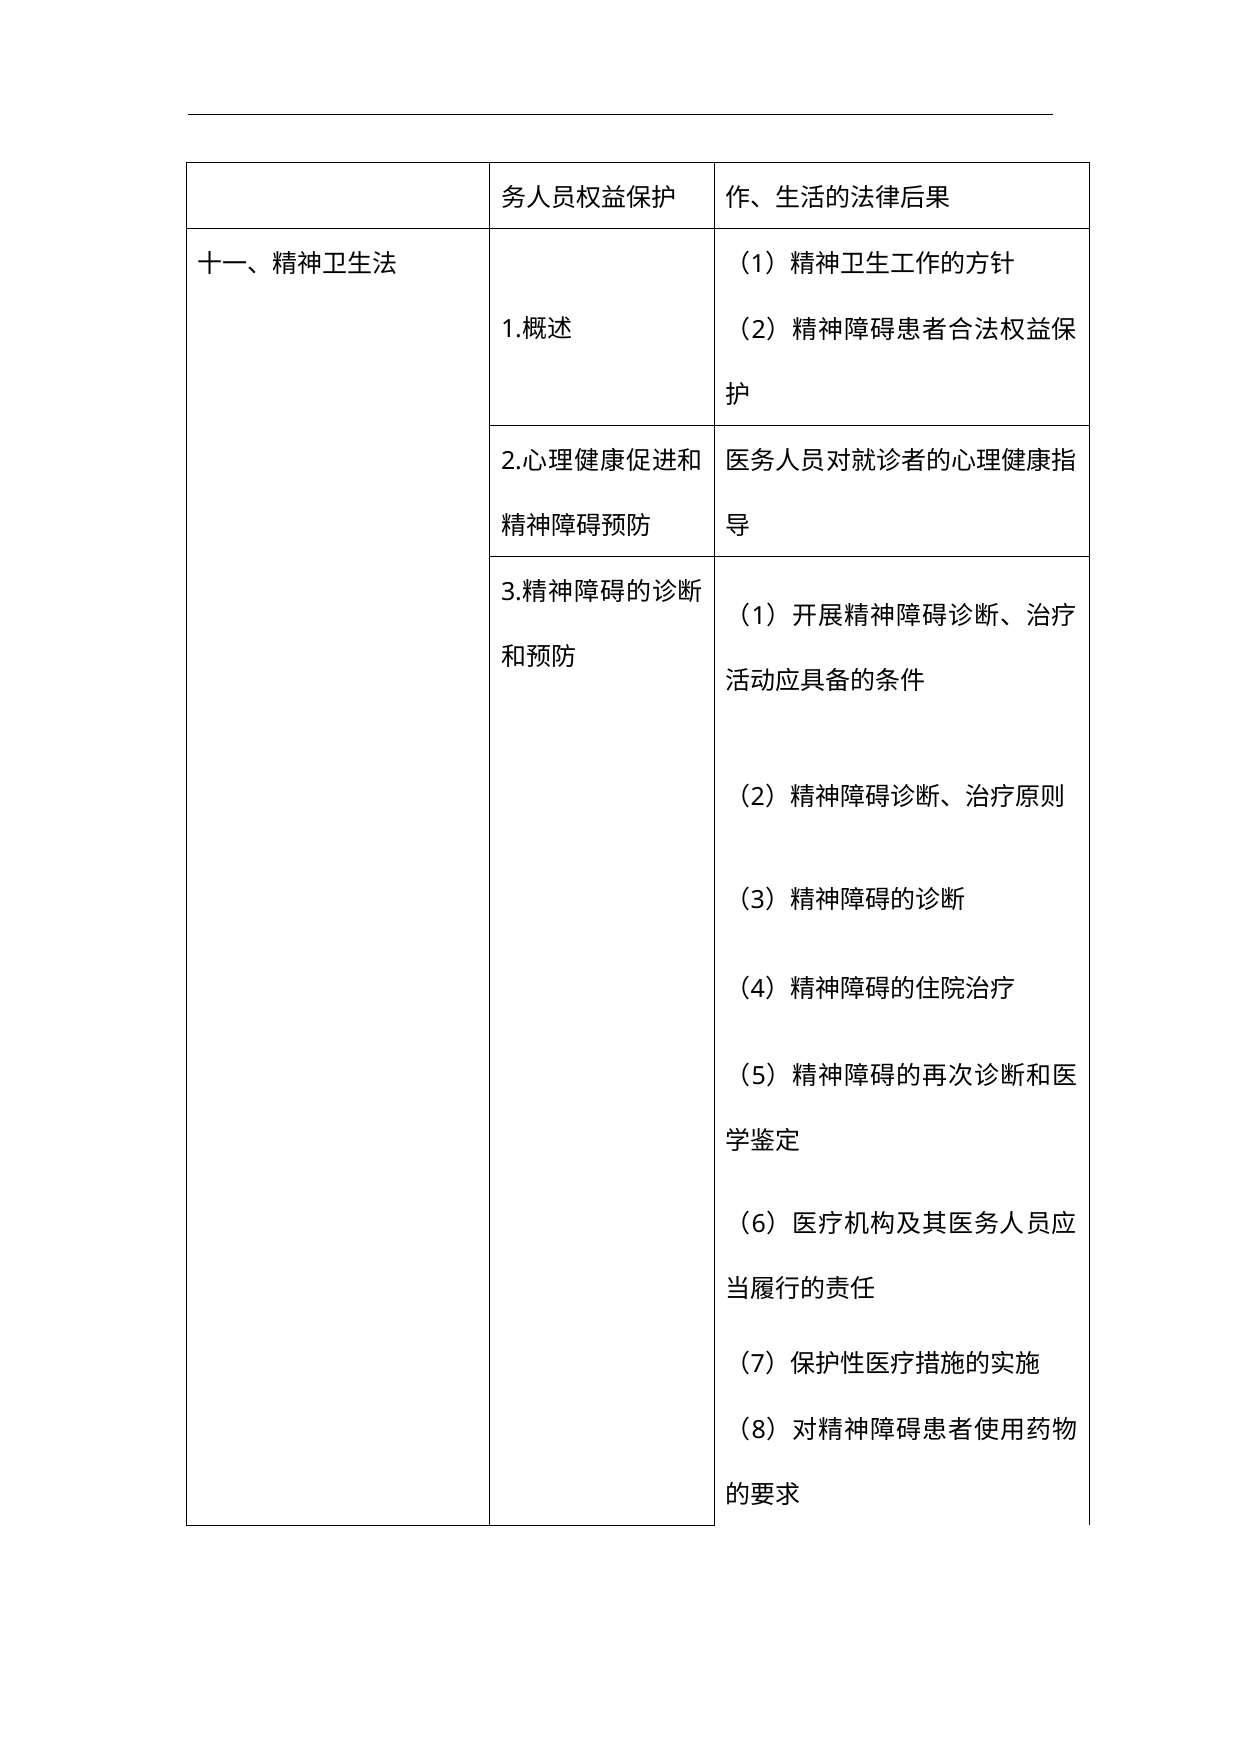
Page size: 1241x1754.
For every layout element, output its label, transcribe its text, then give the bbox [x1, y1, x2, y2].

table_cell （8）对精神障碍患者使用药物的要求 [715, 1394, 1089, 1525]
table_cell （2）精神障碍诊断、治疗原则 [715, 734, 1089, 853]
table_cell （2）精神障碍患者合法权益保护 [715, 294, 1089, 425]
table_cell （1）开展精神障碍诊断、治疗活动应具备的条件 [715, 557, 1089, 734]
table_cell （7）保护性医疗措施的实施 [715, 1328, 1089, 1394]
table_cell 医务人员对就诊者的心理健康指导 [715, 426, 1089, 556]
table_cell （5）精神障碍的再次诊断和医学鉴定 [715, 1031, 1089, 1179]
table_cell 十一、精神卫生法 [187, 229, 489, 1525]
table_cell 2.心理健康促进和精神障碍预防 [490, 426, 714, 556]
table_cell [715, 163, 1089, 228]
table_cell （4）精神障碍的住院治疗 [715, 942, 1089, 1031]
table_cell 3.精神障碍的诊断和预防 [490, 557, 714, 1525]
table_cell 1.概述 [490, 229, 714, 425]
table_cell （6）医疗机构及其医务人员应当履行的责任 [715, 1180, 1089, 1328]
table_cell （1）精神卫生工作的方针 [715, 229, 1089, 294]
table_cell 6.医疗机构及其医务人员权益保护 [490, 163, 714, 228]
table_cell （3）精神障碍的诊断 [715, 853, 1089, 942]
